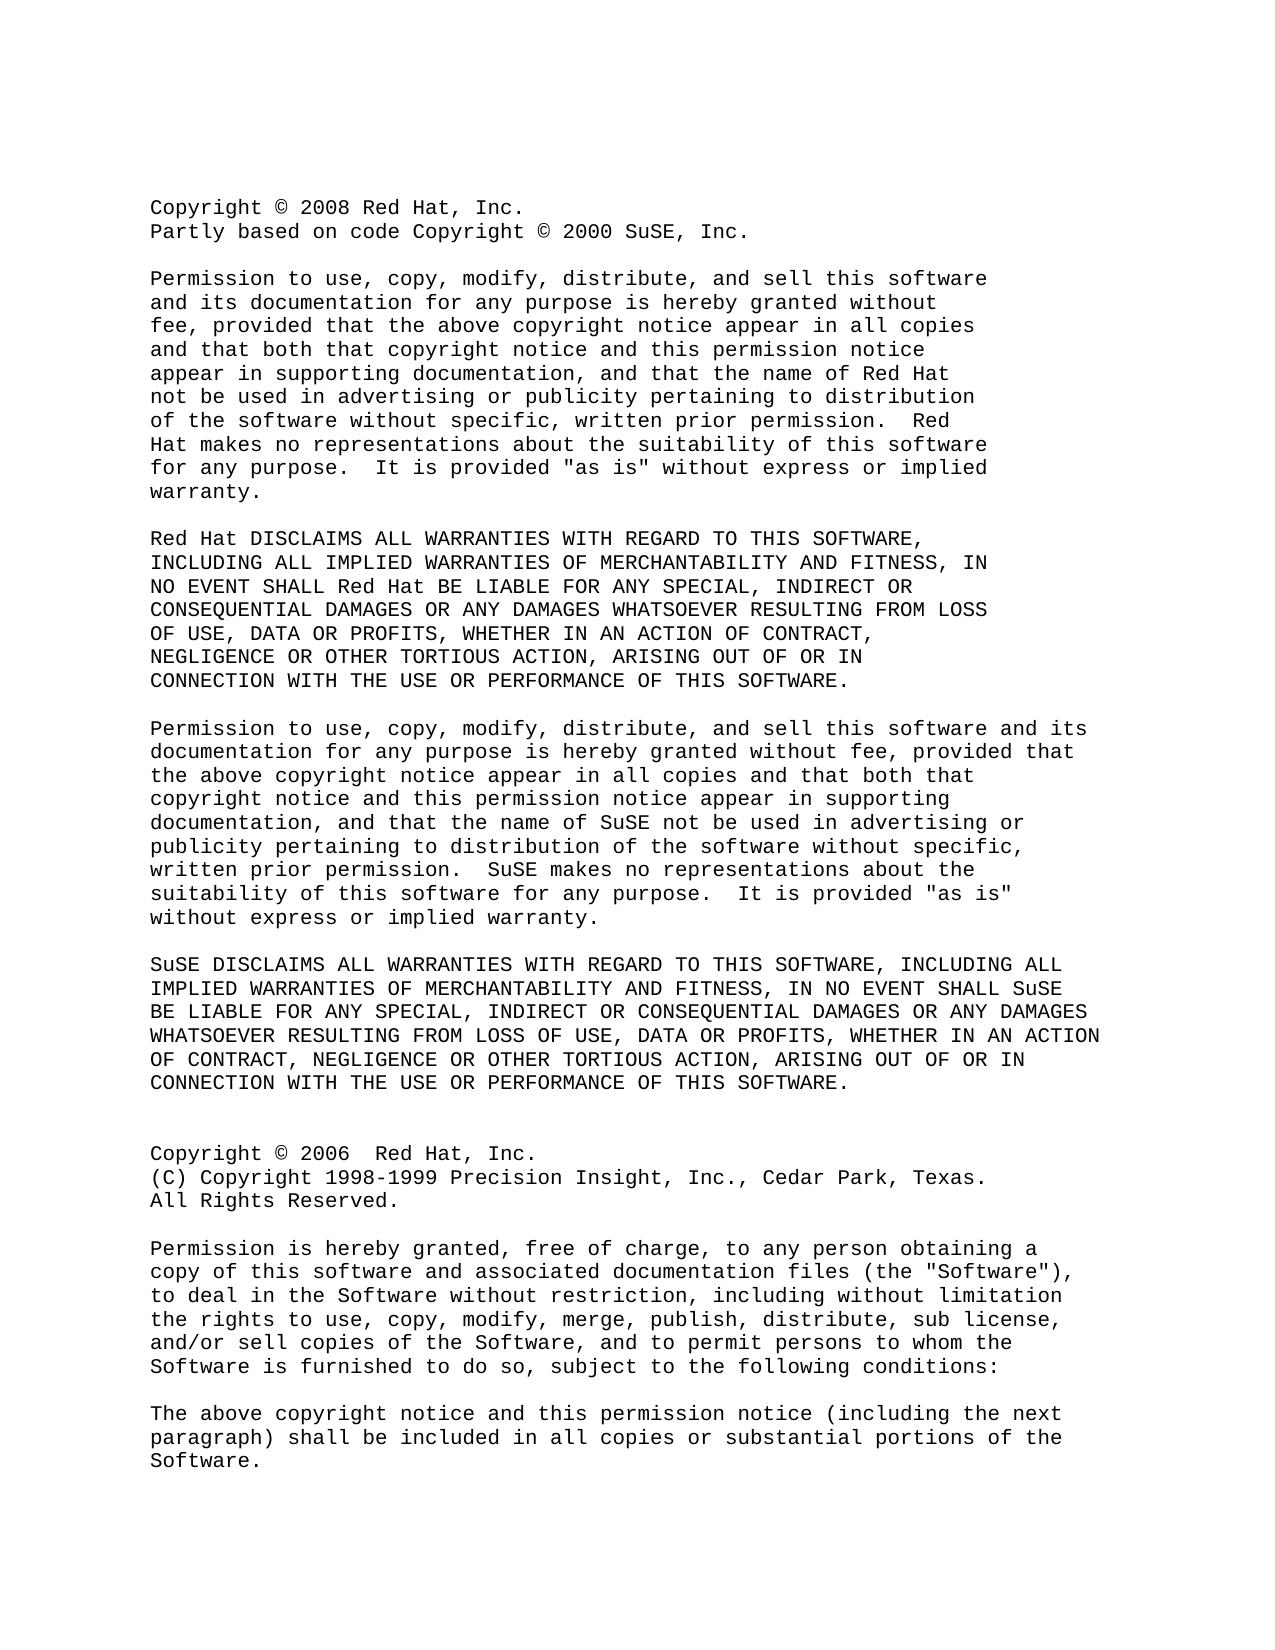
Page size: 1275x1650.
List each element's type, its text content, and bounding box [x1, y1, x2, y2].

text Partly based on code Copyright © 2000 SuSE, Inc. [150, 221, 1125, 244]
text Permission to use, copy, modify, distribute, and sell this software [150, 268, 1125, 292]
text Permission to use, copy, modify, distribute, and sell this software and its [150, 717, 1125, 741]
text for any purpose. It is provided "as is" without express or implied [150, 457, 1125, 481]
text NO EVENT SHALL Red Hat BE LIABLE FOR ANY SPECIAL, INDIRECT OR [150, 576, 1125, 599]
text publicity pertaining to distribution of the software without specific, [150, 836, 1125, 859]
text paragraph) shall be included in all copies or substantial portions of the [150, 1427, 1125, 1451]
text and its documentation for any purpose is hereby granted without [150, 292, 1125, 316]
text OF CONTRACT, NEGLIGENCE OR OTHER TORTIOUS ACTION, ARISING OUT OF OR IN [150, 1048, 1125, 1072]
text Hat makes no representations about the suitability of this software [150, 434, 1125, 457]
text Red Hat DISCLAIMS ALL WARRANTIES WITH REGARD TO THIS SOFTWARE, [150, 528, 1125, 552]
text to deal in the Software without restriction, including without limitation [150, 1285, 1125, 1309]
text suitability of this software for any purpose. It is provided "as is" [150, 883, 1125, 907]
text documentation, and that the name of SuSE not be used in advertising or [150, 812, 1125, 836]
text not be used in advertising or publicity pertaining to distribution [150, 386, 1125, 410]
text OF USE, DATA OR PROFITS, WHETHER IN AN ACTION OF CONTRACT, [150, 623, 1125, 647]
text Copyright © 2008 Red Hat, Inc. [150, 197, 1125, 221]
text and that both that copyright notice and this permission notice [150, 339, 1125, 363]
text BE LIABLE FOR ANY SPECIAL, INDIRECT OR CONSEQUENTIAL DAMAGES OR ANY DAMAGES [150, 1001, 1125, 1025]
text All Rights Reserved. [150, 1190, 1125, 1214]
text and/or sell copies of the Software, and to permit persons to whom the [150, 1332, 1125, 1356]
text NEGLIGENCE OR OTHER TORTIOUS ACTION, ARISING OUT OF OR IN [150, 647, 1125, 670]
text Copyright © 2006 Red Hat, Inc. [150, 1143, 1125, 1167]
text without express or implied warranty. [150, 907, 1125, 930]
text copyright notice and this permission notice appear in supporting [150, 788, 1125, 812]
text CONSEQUENTIAL DAMAGES OR ANY DAMAGES WHATSOEVER RESULTING FROM LOSS [150, 599, 1125, 623]
text written prior permission. SuSE makes no representations about the [150, 859, 1125, 883]
text documentation for any purpose is hereby granted without fee, provided that [150, 741, 1125, 765]
text (C) Copyright 1998-1999 Precision Insight, Inc., Cedar Park, Texas. [150, 1167, 1125, 1190]
text appear in supporting documentation, and that the name of Red Hat [150, 363, 1125, 386]
text Software. [150, 1451, 1125, 1474]
text The above copyright notice and this permission notice (including the next [150, 1403, 1125, 1427]
text WHATSOEVER RESULTING FROM LOSS OF USE, DATA OR PROFITS, WHETHER IN AN ACTION [150, 1025, 1125, 1048]
text copy of this software and associated documentation files (the "Software"), [150, 1261, 1125, 1285]
text the above copyright notice appear in all copies and that both that [150, 765, 1125, 788]
text of the software without specific, written prior permission. Red [150, 410, 1125, 434]
text INCLUDING ALL IMPLIED WARRANTIES OF MERCHANTABILITY AND FITNESS, IN [150, 552, 1125, 576]
text warranty. [150, 481, 1125, 505]
text CONNECTION WITH THE USE OR PERFORMANCE OF THIS SOFTWARE. [150, 670, 1125, 694]
text IMPLIED WARRANTIES OF MERCHANTABILITY AND FITNESS, IN NO EVENT SHALL SuSE [150, 978, 1125, 1001]
text fee, provided that the above copyright notice appear in all copies [150, 316, 1125, 339]
text Software is furnished to do so, subject to the following conditions: [150, 1356, 1125, 1379]
text the rights to use, copy, modify, merge, publish, distribute, sub license, [150, 1309, 1125, 1332]
text Permission is hereby granted, free of charge, to any person obtaining a [150, 1238, 1125, 1261]
text SuSE DISCLAIMS ALL WARRANTIES WITH REGARD TO THIS SOFTWARE, INCLUDING ALL [150, 954, 1125, 978]
text CONNECTION WITH THE USE OR PERFORMANCE OF THIS SOFTWARE. [150, 1072, 1125, 1096]
